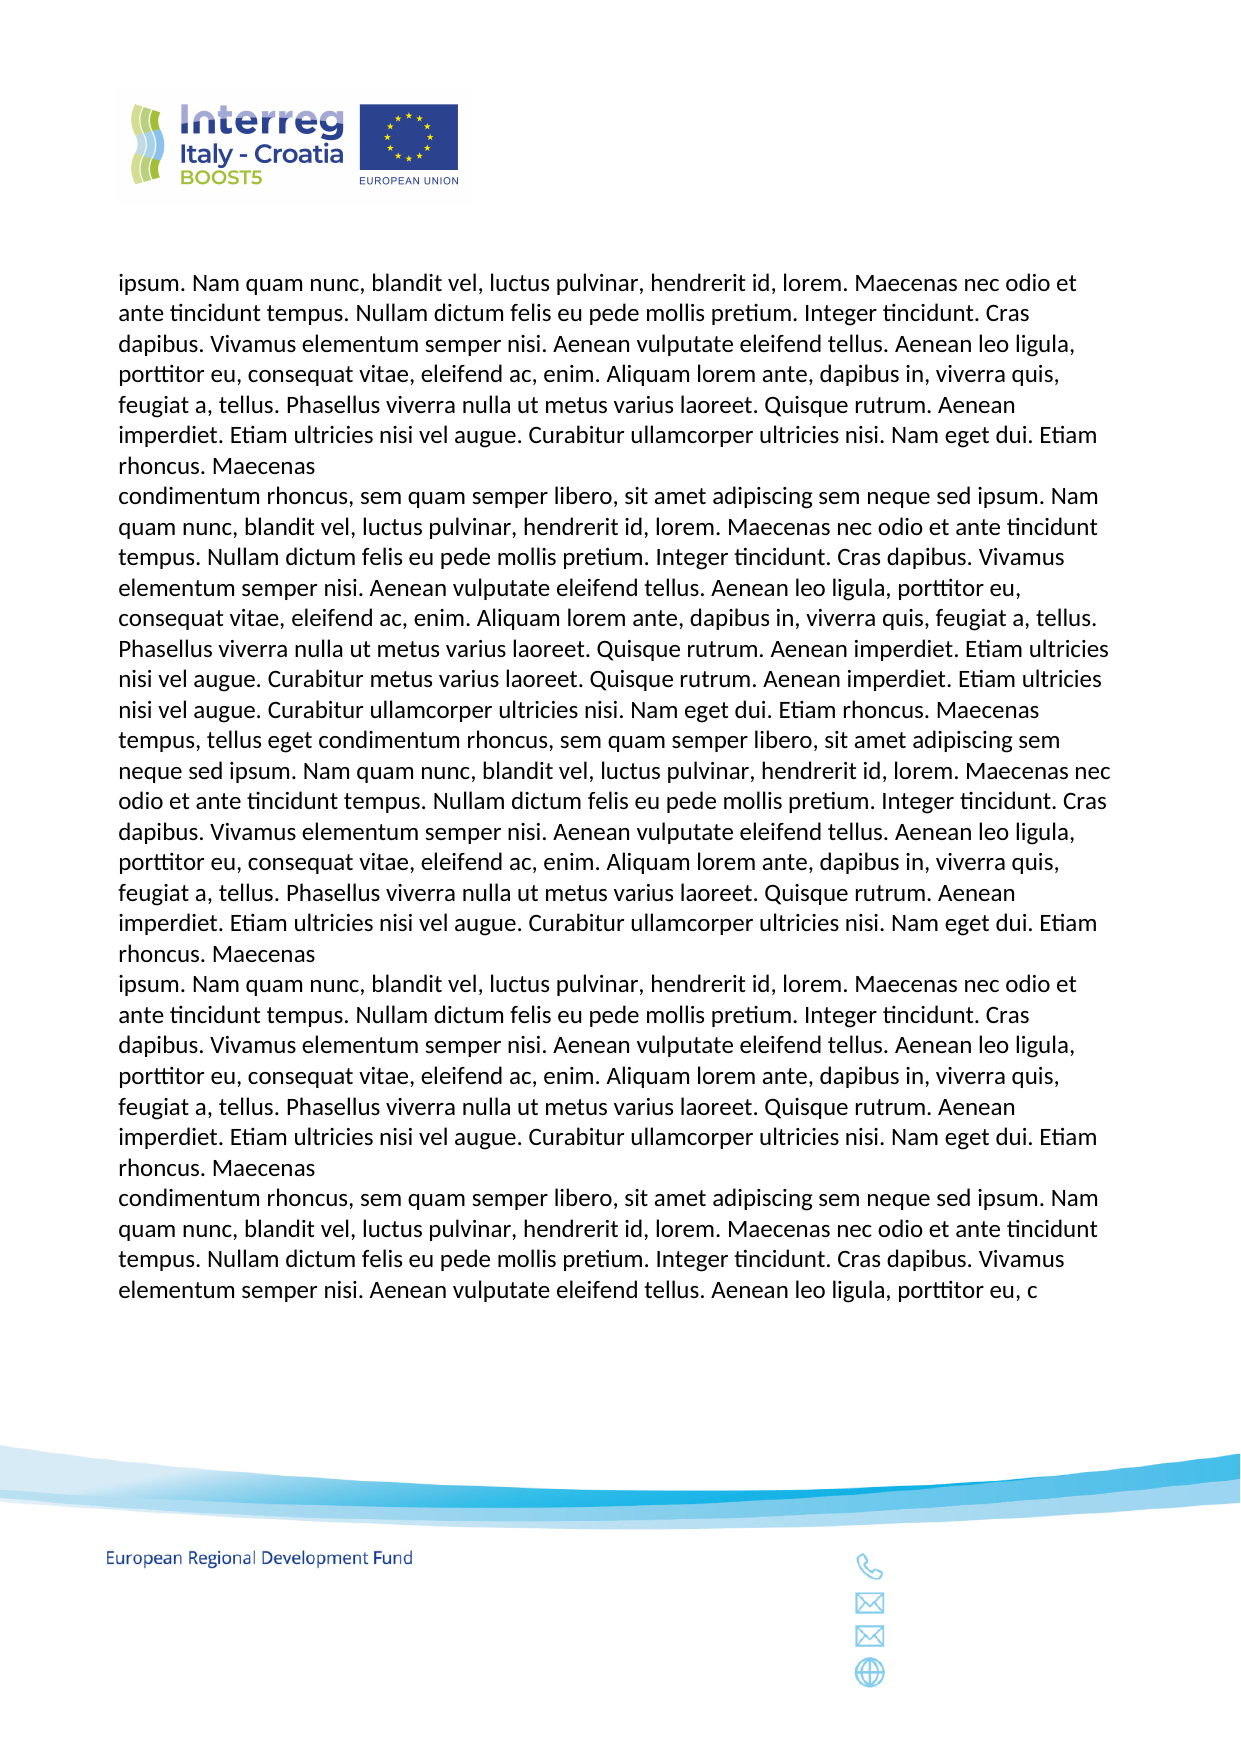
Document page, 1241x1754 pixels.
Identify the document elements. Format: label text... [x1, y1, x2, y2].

text condimentum rhoncus, sem quam semper libero, sit amet adipiscing sem neque sed ipsum. Nam quam nunc, blandit vel, luctus pulvinar, hendrerit id, lorem. Maecenas nec odio et ante tincidunt tempus. Nullam dictum felis eu pede mollis pretium. Integer tincidunt. Cras dapibus. Vivamus elementum semper nisi. Aenean vulputate eleifend tellus. Aenean leo ligula, porttitor eu, consequat vitae, eleifend ac, enim. Aliquam lorem ante, dapibus in, viverra quis, feugiat a, tellus. Phasellus viverra nulla ut metus varius laoreet. Quisque rutrum. Aenean imperdiet. Etiam ultricies nisi vel augue. Curabitur metus varius laoreet. Quisque rutrum. Aenean imperdiet. Etiam ultricies nisi vel augue. Curabitur ullamcorper ultricies nisi. Nam eget dui. Etiam rhoncus. Maecenas tempus, tellus eget condimentum rhoncus, sem quam semper libero, sit amet adipiscing sem neque sed ipsum. Nam quam nunc, blandit vel, luctus pulvinar, hendrerit id, lorem. Maecenas nec odio et ante tincidunt tempus. Nullam dictum felis eu pede mollis pretium. Integer tincidunt. Cras dapibus. Vivamus elementum semper nisi. Aenean vulputate eleifend tellus. Aenean leo ligula, porttitor eu, consequat vitae, eleifend ac, enim. Aliquam lorem ante, dapibus in, viverra quis, feugiat a, tellus. Phasellus viverra nulla ut metus varius laoreet. Quisque rutrum. Aenean imperdiet. Etiam ultricies nisi vel augue. Curabitur ullamcorper ultricies nisi. Nam eget dui. Etiam rhoncus. Maecenas [118, 480, 1122, 969]
picture [118, 88, 471, 206]
picture [0, 1361, 1241, 1754]
text ipsum. Nam quam nunc, blandit vel, luctus pulvinar, hendrerit id, lorem. Maecenas nec odio et ante tincidunt tempus. Nullam dictum felis eu pede mollis pretium. Integer tincidunt. Cras dapibus. Vivamus elementum semper nisi. Aenean vulputate eleifend tellus. Aenean leo ligula, porttitor eu, consequat vitae, eleifend ac, enim. Aliquam lorem ante, dapibus in, viverra quis, feugiat a, tellus. Phasellus viverra nulla ut metus varius laoreet. Quisque rutrum. Aenean imperdiet. Etiam ultricies nisi vel augue. Curabitur ullamcorper ultricies nisi. Nam eget dui. Etiam rhoncus. Maecenas [118, 969, 1122, 1182]
text condimentum rhoncus, sem quam semper libero, sit amet adipiscing sem neque sed ipsum. Nam quam nunc, blandit vel, luctus pulvinar, hendrerit id, lorem. Maecenas nec odio et ante tincidunt tempus. Nullam dictum felis eu pede mollis pretium. Integer tincidunt. Cras dapibus. Vivamus elementum semper nisi. Aenean vulputate eleifend tellus. Aenean leo ligula, porttitor eu, c [118, 1182, 1122, 1304]
text ipsum. Nam quam nunc, blandit vel, luctus pulvinar, hendrerit id, lorem. Maecenas nec odio et ante tincidunt tempus. Nullam dictum felis eu pede mollis pretium. Integer tincidunt. Cras dapibus. Vivamus elementum semper nisi. Aenean vulputate eleifend tellus. Aenean leo ligula, porttitor eu, consequat vitae, eleifend ac, enim. Aliquam lorem ante, dapibus in, viverra quis, feugiat a, tellus. Phasellus viverra nulla ut metus varius laoreet. Quisque rutrum. Aenean imperdiet. Etiam ultricies nisi vel augue. Curabitur ullamcorper ultricies nisi. Nam eget dui. Etiam rhoncus. Maecenas [118, 267, 1122, 480]
